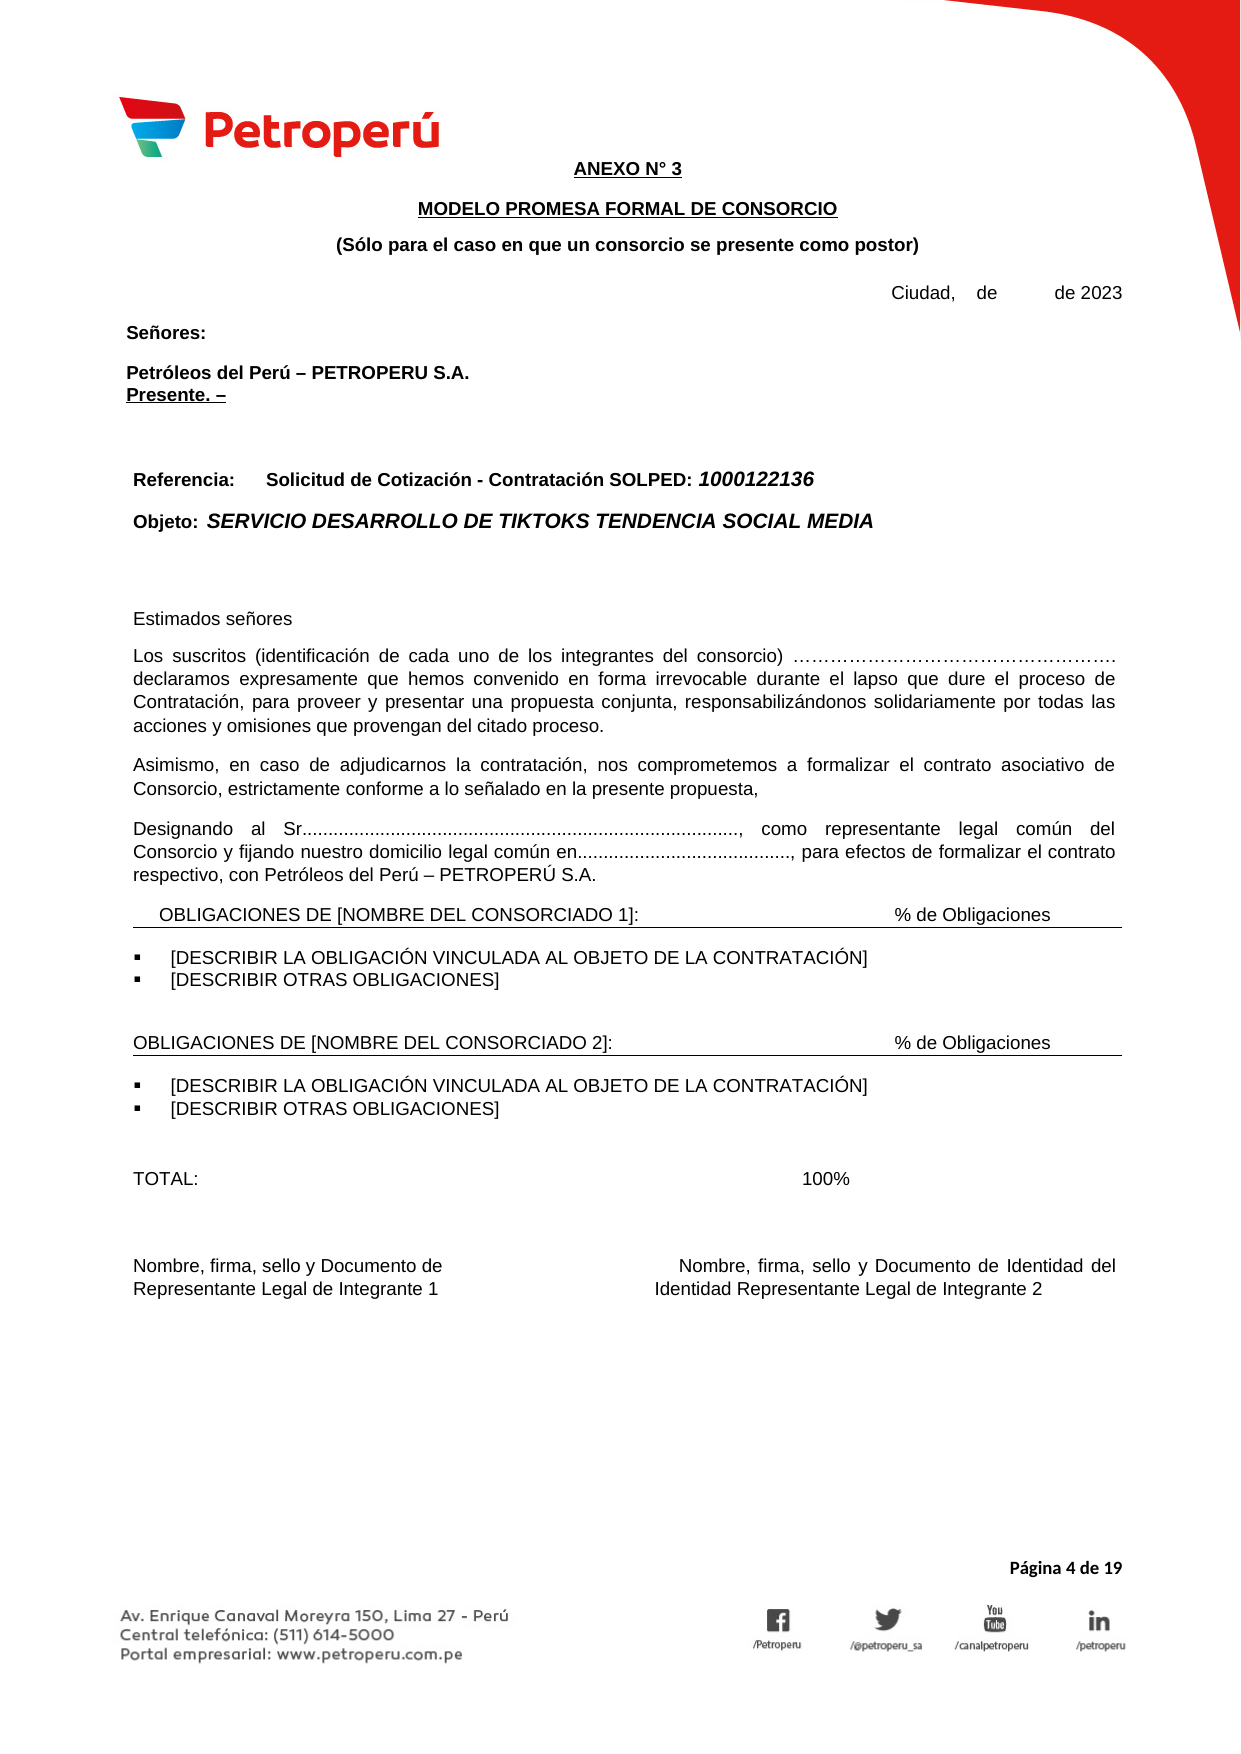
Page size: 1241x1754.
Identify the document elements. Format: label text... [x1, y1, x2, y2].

text Nombre, firma, sello y Documento de Nombre, firma, sello y Documento de Identidad del Representante Legal de Integrante 1 Identidad Representante Legal de Integrante 2 [133, 1254, 1117, 1299]
text Asimismo, en caso de adjudicarnos la contratación, nos comprometemos a formalizar el contrato asociativo de Consorcio, estrictamente conforme a lo señalado en la presente propuesta, [133, 754, 1117, 799]
text (Sólo para el caso en que un consorcio se presente como postor) [133, 234, 1122, 255]
text OBLIGACIONES DE [NOMBRE DEL CONSORCIADO 2]: % de Obligaciones [133, 1032, 1122, 1055]
text Referencia: Solicitud de Cotización - Contratación SOLPED: 1000122136 [133, 466, 1122, 490]
text Petróleos del Perú – PETROPERU S.A. [126, 362, 1120, 383]
list [DESCRIBIR OTRAS OBLIGACIONES] [133, 968, 1122, 990]
text Estimados señores [133, 607, 1122, 629]
list [DESCRIBIR LA OBLIGACIÓN VINCULADA AL OBJETO DE LA CONTRATACIÓN] [133, 947, 1122, 968]
text MODELO PROMESA FORMAL DE CONSORCIO [133, 198, 1122, 219]
list [DESCRIBIR OTRAS OBLIGACIONES] [133, 1098, 1122, 1120]
text OBLIGACIONES DE [NOMBRE DEL CONSORCIADO 1]: % de Obligaciones [133, 904, 1122, 927]
text TOTAL: 100% [133, 1168, 1122, 1189]
text Objeto: SERVICIO DESARROLLO DE TIKTOKS TENDENCIA SOCIAL MEDIA [133, 509, 1122, 533]
picture [1, 1596, 1241, 1751]
text ANEXO N° 3 [133, 158, 1122, 180]
text Designando al Sr...................................................................................., como representante legal común del Consorcio y fijando nuestro domicilio legal común en........................................., para efectos de formalizar el contrato respectivo, con Petróleos del Perú – PETROPERÚ S.A. [133, 817, 1117, 885]
text Los suscritos (identificación de cada uno de los integrantes del consorcio) ……………………………………………. declaramos expresamente que hemos convenido en forma irrevocable durante el lapso que dure el proceso de Contratación, para proveer y presentar una propuesta conjunta, responsabilizándonos solidariamente por todas las acciones y omisiones que provengan del citado proceso. [133, 645, 1117, 736]
picture [1, 0, 1241, 350]
text Ciudad, de de 2023 [133, 282, 1122, 303]
list [DESCRIBIR LA OBLIGACIÓN VINCULADA AL OBJETO DE LA CONTRATACIÓN] [133, 1075, 1122, 1096]
text Señores: [126, 322, 1120, 343]
text Presente. – [126, 383, 1120, 405]
